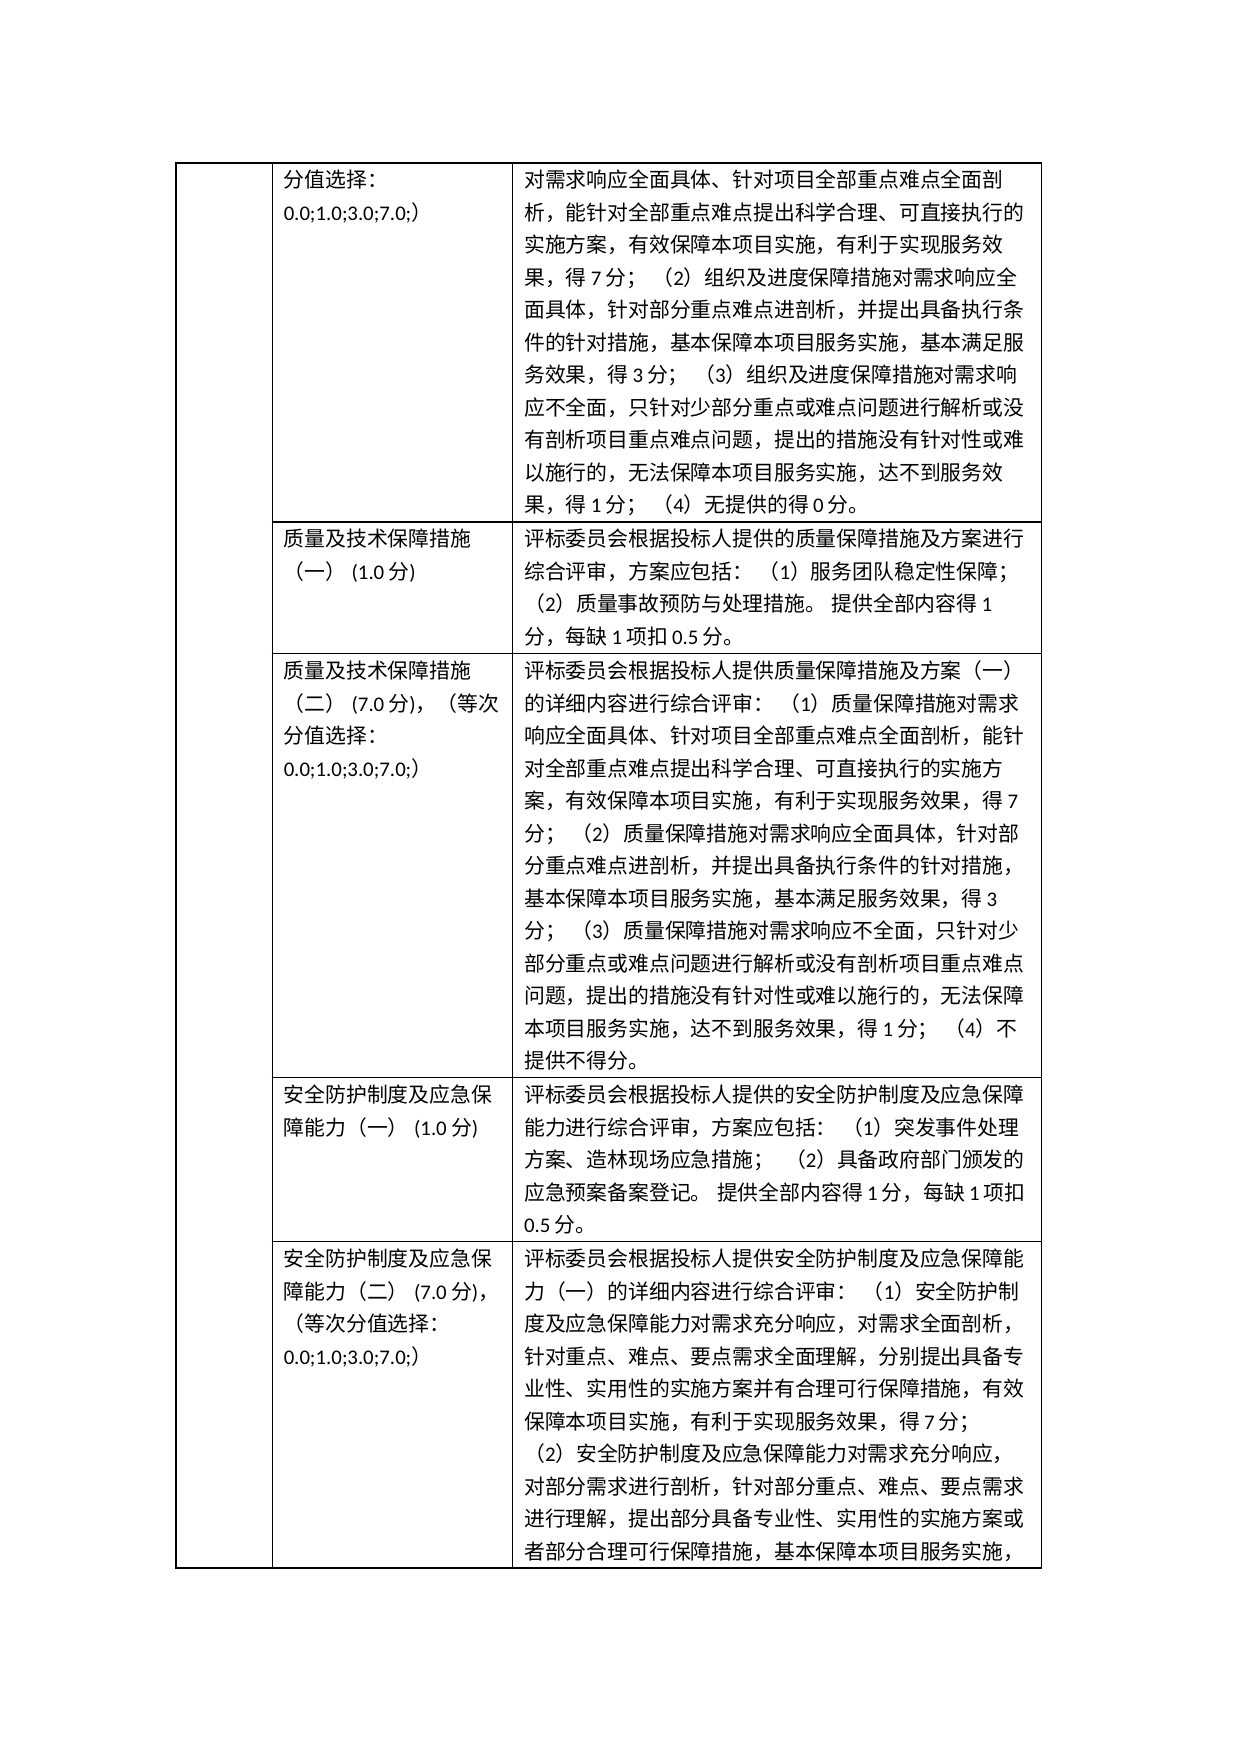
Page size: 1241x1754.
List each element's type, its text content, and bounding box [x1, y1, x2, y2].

table_cell 评标委员会根据投标人提供的质量保障措施及方案进行综合评审，方案应包括： （1）服务团队稳定性保障； （2）质量事故预防与处理措施。 提供全部内容得1分，每缺1项扣0.5分。 [513, 523, 1041, 653]
table_cell 质量及技术保障措施（一） (1.0分) [273, 523, 512, 653]
table_cell 评标委员会根据投标人提供的安全防护制度及应急保障能力进行综合评审，方案应包括： （1）突发事件处理方案、造林现场应急措施； （2）具备政府部门颁发的应急预案备案登记。 提供全部内容得1分，每缺1项扣0.5分。 [513, 1078, 1041, 1241]
table_cell 质量及技术保障措施（二） (7.0分)，（等次分值选择：0.0;1.0;3.0;7.0;） [273, 654, 512, 1077]
table_cell 评标委员会根据投标人提供质量保障措施及方案（一）的详细内容进行综合评审： （1）质量保障措施对需求响应全面具体、针对项目全部重点难点全面剖析，能针对全部重点难点提出科学合理、可直接执行的实施方案，有效保障本项目实施，有利于实现服务效果，得7分； （2）质量保障措施对需求响应全面具体，针对部分重点难点进剖析，并提出具备执行条件的针对措施，基本保障本项目服务实施，基本满足服务效果，得3分； （3）质量保障措施对需求响应不全面，只针对少部分重点或难点问题进行解析或没有剖析项目重点难点问题，提出的措施没有针对性或难以施行的，无法保障本项目服务实施，达不到服务效果，得1分； （4）不提供不得分。 [513, 654, 1041, 1077]
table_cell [513, 164, 1041, 521]
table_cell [273, 1242, 512, 1567]
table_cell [513, 1242, 1041, 1567]
table_cell 安全防护制度及应急保障能力（一） (1.0分) [273, 1078, 512, 1241]
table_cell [273, 164, 512, 521]
